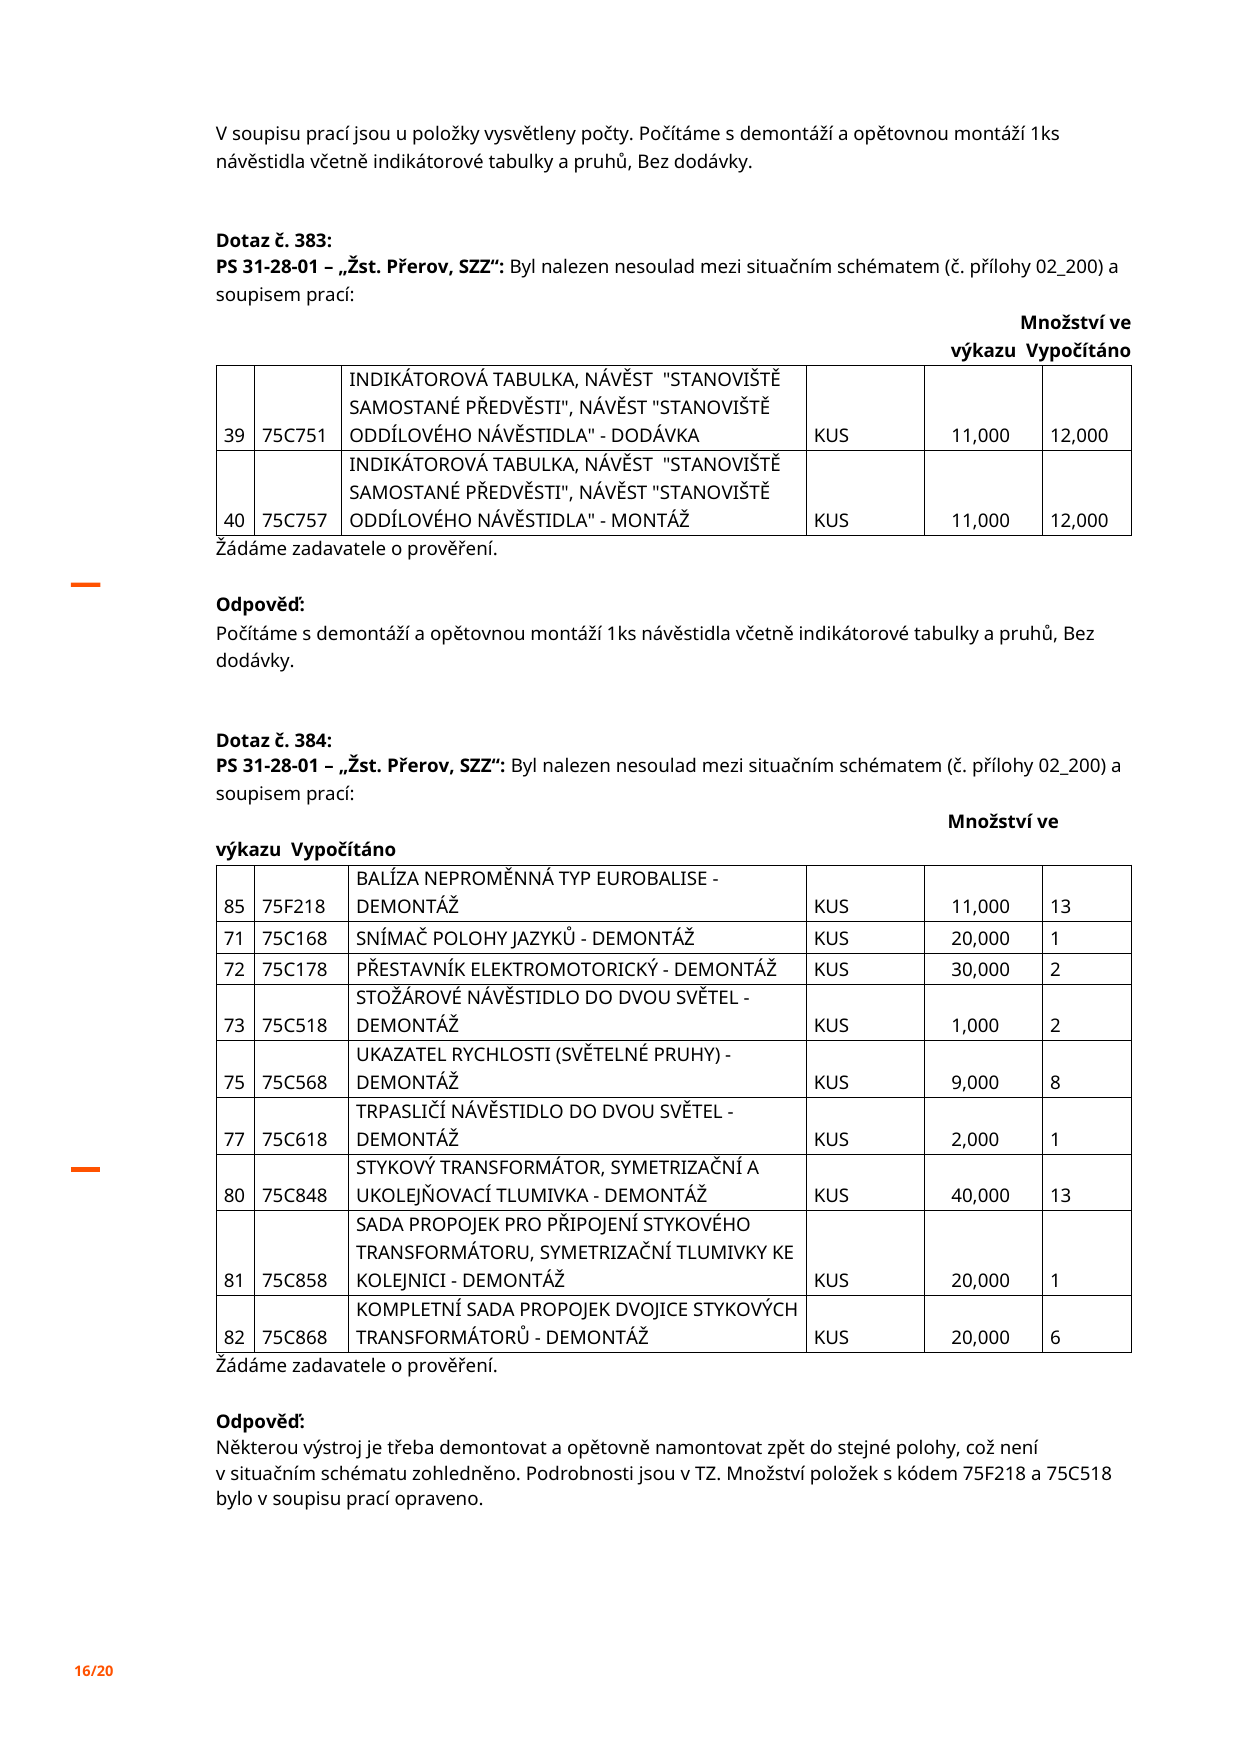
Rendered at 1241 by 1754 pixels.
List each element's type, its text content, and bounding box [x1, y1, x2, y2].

text V soupisu prací jsou u položky vysvětleny počty. Počítáme s demontáží a opětovnou montáží 1ks návěstidla včetně indikátorové tabulky a pruhů, Bez dodávky. [216, 121, 1122, 174]
text Počítáme s demontáží a opětovnou montáží 1ks návěstidla včetně indikátorové tabulky a pruhů, Bez dodávky. [216, 620, 1122, 673]
table_cell STYKOVÝ TRANSFORMÁTOR, SYMETRIZAČNÍ A UKOLEJŇOVACÍ TLUMIVKA - DEMONTÁŽ [349, 1155, 806, 1210]
table_cell KUS [807, 1296, 924, 1352]
text Odpověď: [216, 1409, 1122, 1434]
table_cell KUS [807, 1155, 924, 1210]
text Dotaz č. 384: [216, 727, 1122, 752]
table_cell KUS [807, 451, 924, 535]
table_cell 40,000 [925, 1155, 1042, 1210]
table_cell 75C858 [255, 1211, 348, 1295]
table_cell 81 [217, 1211, 254, 1295]
table_cell 1 [1043, 1098, 1131, 1154]
table_header KUS [807, 866, 924, 921]
text Některou výstroj je třeba demontovat a opětovně namontovat zpět do stejné polohy, což není v situačním schématu zohledněno. Podrobnosti jsou v TZ. Množství položek s kódem 75F218 a 75C518 bylo v soupisu prací opraveno. [216, 1434, 1122, 1511]
text PS 31-28-01 – „Žst. Přerov, SZZ“: Byl nalezen nesoulad mezi situačním schématem (č. přílohy 02_200) a soupisem prací: [216, 253, 1122, 307]
table_cell 20,000 [925, 1296, 1042, 1352]
table_cell INDIKÁTOROVÁ TABULKA, NÁVĚST "STANOVIŠTĚ SAMOSTANÉ PŘEDVĚSTI", NÁVĚST "STANOVIŠTĚ ODDÍLOVÉHO NÁVĚSTIDLA" - MONTÁŽ [342, 451, 806, 535]
table_cell 82 [217, 1296, 254, 1352]
table_header INDIKÁTOROVÁ TABULKA, NÁVĚST "STANOVIŠTĚ SAMOSTANÉ PŘEDVĚSTI", NÁVĚST "STANOVIŠTĚ ODDÍLOVÉHO NÁVĚSTIDLA" - DODÁVKA [342, 366, 806, 450]
table_cell SNÍMAČ POLOHY JAZYKŮ - DEMONTÁŽ [349, 922, 806, 952]
table_cell 80 [217, 1155, 254, 1210]
table_header 13 [1043, 866, 1131, 921]
table_cell 20,000 [925, 1211, 1042, 1295]
table_cell 40 [217, 451, 254, 535]
text Množství ve výkazu Vypočítáno [216, 309, 1131, 363]
table_cell 9,000 [925, 1041, 1042, 1097]
text Dotaz č. 383: [216, 228, 1122, 253]
table_cell 72 [217, 954, 254, 984]
table_cell 75C757 [255, 451, 341, 535]
table_cell TRPASLIČÍ NÁVĚSTIDLO DO DVOU SVĚTEL - DEMONTÁŽ [349, 1098, 806, 1154]
table_cell PŘESTAVNÍK ELEKTROMOTORICKÝ - DEMONTÁŽ [349, 954, 806, 984]
table_cell 8 [1043, 1041, 1131, 1097]
table_cell 1,000 [925, 985, 1042, 1040]
text Množství ve výkazu Vypočítáno [216, 808, 1122, 862]
table_cell 75C848 [255, 1155, 348, 1210]
table_cell SADA PROPOJEK PRO PŘIPOJENÍ STYKOVÉHO TRANSFORMÁTORU, SYMETRIZAČNÍ TLUMIVKY KE KOLEJNICI - DEMONTÁŽ [349, 1211, 806, 1295]
text Žádáme zadavatele o prověření. [216, 1353, 1122, 1378]
table_cell KUS [807, 1041, 924, 1097]
table_cell UKAZATEL RYCHLOSTI (SVĚTELNÉ PRUHY) - DEMONTÁŽ [349, 1041, 806, 1097]
table_header BALÍZA NEPROMĚNNÁ TYP EUROBALISE - DEMONTÁŽ [349, 866, 806, 921]
table_cell 20,000 [925, 922, 1042, 952]
table_header 75C751 [255, 366, 341, 450]
text Žádáme zadavatele o prověření. [216, 536, 1122, 561]
table_cell 75C178 [255, 954, 348, 984]
table_cell 2 [1043, 985, 1131, 1040]
table_header 11,000 [925, 866, 1042, 921]
table_cell 75C618 [255, 1098, 348, 1154]
table_cell 1 [1043, 922, 1131, 952]
table_cell 1 [1043, 1211, 1131, 1295]
table_header 75F218 [255, 866, 348, 921]
table_cell 75C168 [255, 922, 348, 952]
table_cell 2,000 [925, 1098, 1042, 1154]
table_cell 75C868 [255, 1296, 348, 1352]
table_cell STOŽÁROVÉ NÁVĚSTIDLO DO DVOU SVĚTEL - DEMONTÁŽ [349, 985, 806, 1040]
table_cell 71 [217, 922, 254, 952]
table_cell 77 [217, 1098, 254, 1154]
table_header KUS [807, 366, 924, 450]
table_cell 73 [217, 985, 254, 1040]
table_cell KUS [807, 1098, 924, 1154]
table_header 11,000 [925, 366, 1042, 450]
table_cell 75C518 [255, 985, 348, 1040]
table_header 85 [217, 866, 254, 921]
table_header 12,000 [1043, 366, 1131, 450]
table_cell 2 [1043, 954, 1131, 984]
text PS 31-28-01 – „Žst. Přerov, SZZ“: Byl nalezen nesoulad mezi situačním schématem (č. přílohy 02_200) a soupisem prací: [216, 752, 1122, 806]
table_header 39 [217, 366, 254, 450]
text Odpověď: [216, 592, 1122, 617]
table_cell 30,000 [925, 954, 1042, 984]
table_cell KUS [807, 1211, 924, 1295]
table_cell KOMPLETNÍ SADA PROPOJEK DVOJICE STYKOVÝCH TRANSFORMÁTORŮ - DEMONTÁŽ [349, 1296, 806, 1352]
table_cell 6 [1043, 1296, 1131, 1352]
table_cell 75 [217, 1041, 254, 1097]
table_cell KUS [807, 954, 924, 984]
table_cell KUS [807, 985, 924, 1040]
table_cell KUS [807, 922, 924, 952]
table_cell 12,000 [1043, 451, 1131, 535]
table_cell 11,000 [925, 451, 1042, 535]
table_cell 13 [1043, 1155, 1131, 1210]
table_cell 75C568 [255, 1041, 348, 1097]
